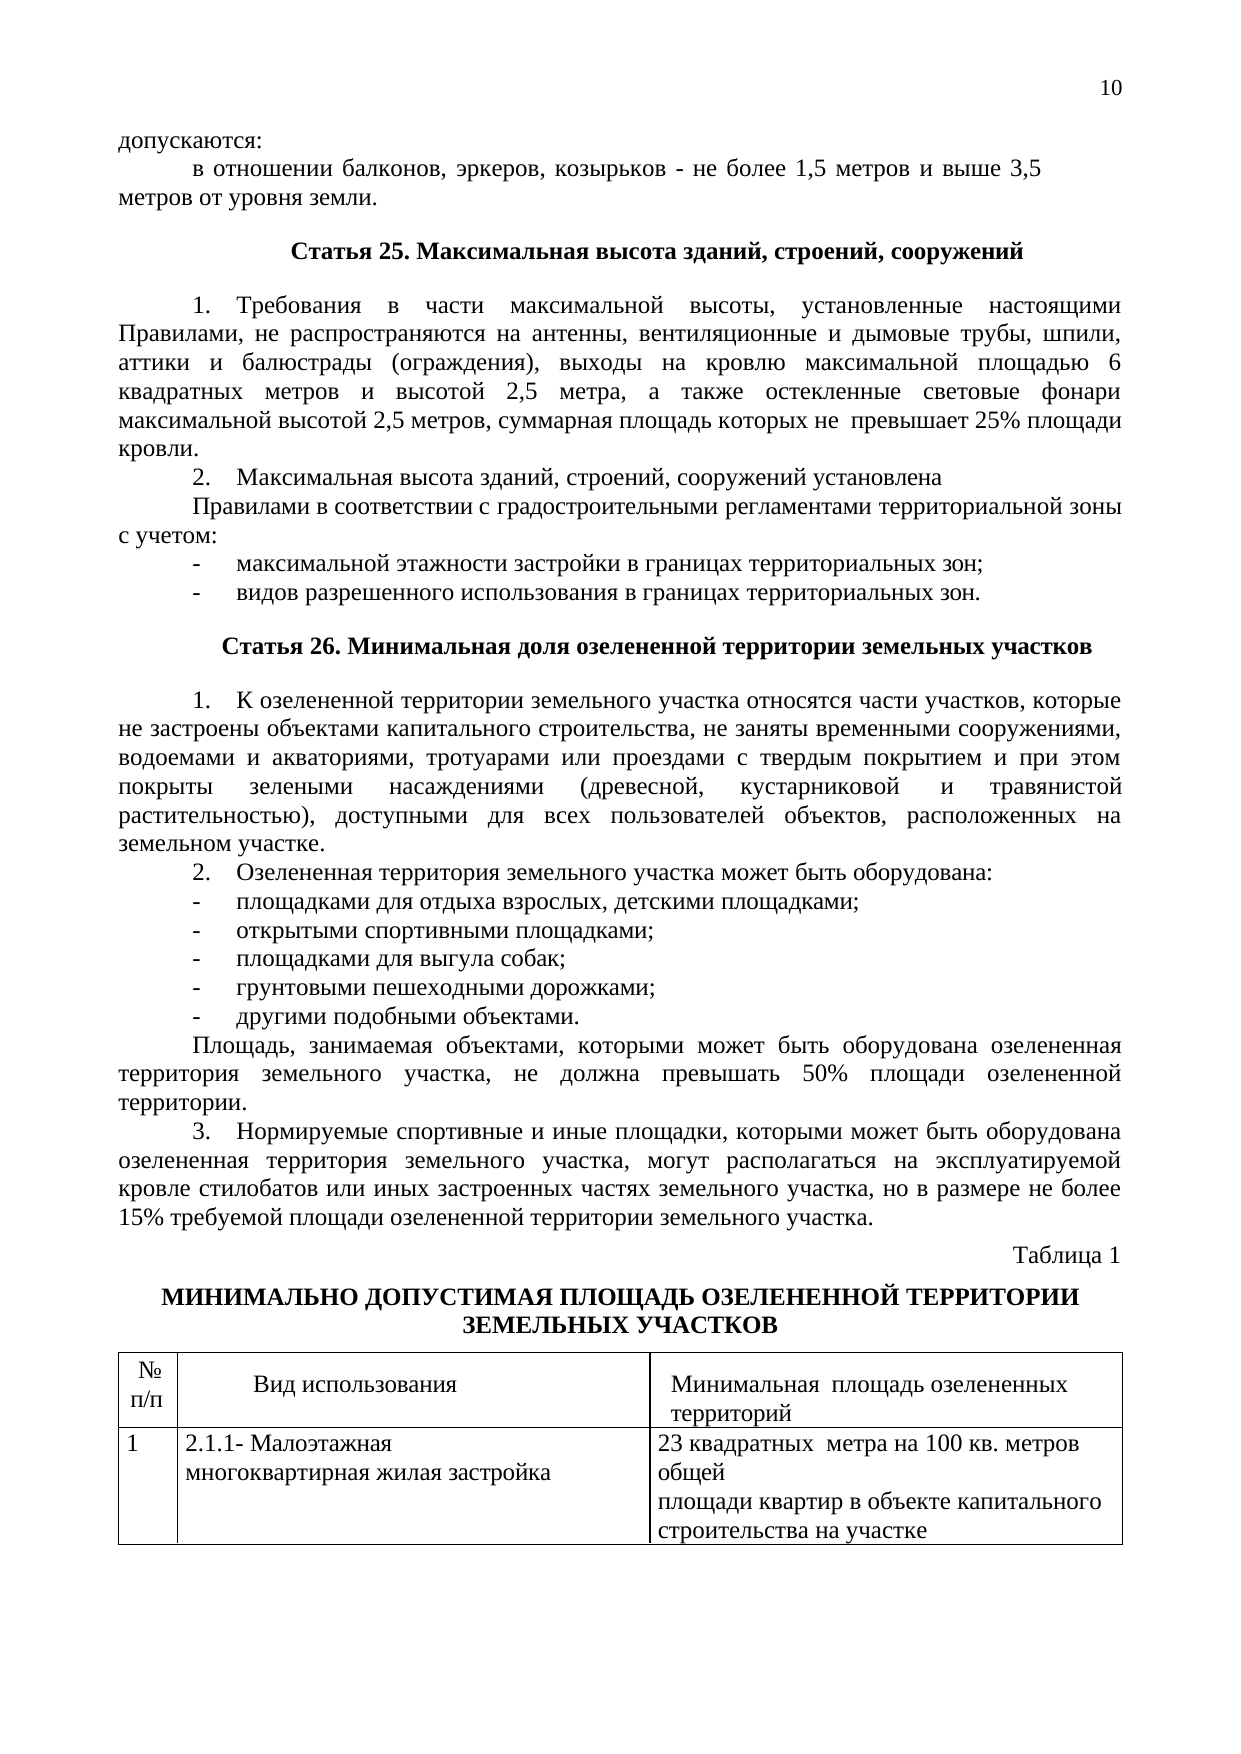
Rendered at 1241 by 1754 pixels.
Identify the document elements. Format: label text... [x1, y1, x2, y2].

text МИНИМАЛЬНО ДОПУСТИМАЯ ПЛОЩАДЬ ОЗЕЛЕНЕННОЙ ТЕРРИТОРИИ ЗЕМЕЛЬНЫХ УЧАСТКОВ [118, 1282, 1122, 1339]
table_cell 23 квадратных метра на 100 кв. метров общей площади квартир в объекте капитального строительства на участке [651, 1428, 1122, 1543]
list Нормируемые спортивные и иные площадки, которыми может быть оборудована озелененная территория земельного участка, могут располагаться на эксплуатируемой кровле стилобатов или иных застроенных частях земельного участка, но в размере не более 15% требуемой площади озелененной территории земельного участка. [118, 1116, 1122, 1231]
table_header Минимальная площадь озелененных территорий [651, 1353, 1122, 1427]
list максимальной этажности застройки в границах территориальных зон; [118, 548, 1122, 577]
list грунтовыми пешеходными дорожками; [118, 972, 1122, 1001]
list Требования в части максимальной высоты, установленные настоящими Правилами, не распространяются на антенны, вентиляционные и дымовые трубы, шпили, аттики и балюстрады (ограждения), выходы на кровлю максимальной площадью 6 квадратных метров и высотой 2,5 метра, а также остекленные световые фонари максимальной высотой 2,5 метров, суммарная площадь которых не превышает 25% площади кровли. [118, 290, 1122, 462]
table_cell 1 [119, 1428, 177, 1543]
text Таблица 1 [118, 1240, 1122, 1269]
list другими подобными объектами. [118, 1001, 1122, 1030]
list видов разрешенного использования в границах территориальных зон. [118, 577, 1122, 606]
list К озелененной территории земельного участка относятся части участков, которые не застроены объектами капитального строительства, не заняты временными сооружениями, водоемами и акваториями, тротуарами или проездами с твердым покрытием и при этом покрыты зелеными насаждениями (древесной, кустарниковой и травянистой растительностью), доступными для всех пользователей объектов, расположенных на земельном участке. [118, 685, 1122, 857]
table_header Вид использования [178, 1353, 649, 1427]
subtitle Статья 25. Максимальная высота зданий, строений, сооружений [118, 236, 1122, 265]
list открытыми спортивными площадками; [118, 915, 1122, 943]
text в отношении балконов, эркеров, козырьков - не более 1,5 метров и выше 3,5 метров от уровня земли. [118, 153, 1122, 211]
text Площадь, занимаемая объектами, которыми может быть оборудована озелененная территория земельного участка, не должна превышать 50% площади озелененной территории. [118, 1030, 1122, 1116]
text Правилами в соответствии с градостроительными регламентами территориальной зоны с учетом: [118, 491, 1122, 548]
list площадками для отдыха взрослых, детскими площадками; [118, 886, 1122, 915]
subtitle Статья 26. Минимальная доля озелененной территории земельных участков [118, 631, 1122, 660]
table_header № п/п [119, 1353, 177, 1427]
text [118, 125, 1122, 153]
list площадками для выгула собак; [118, 943, 1122, 972]
table_cell 2.1.1- Малоэтажная многоквартирная жилая застройка [178, 1428, 649, 1543]
list Озелененная территория земельного участка может быть оборудована: [118, 857, 1122, 886]
list Максимальная высота зданий, строений, сооружений установлена [118, 462, 1122, 491]
